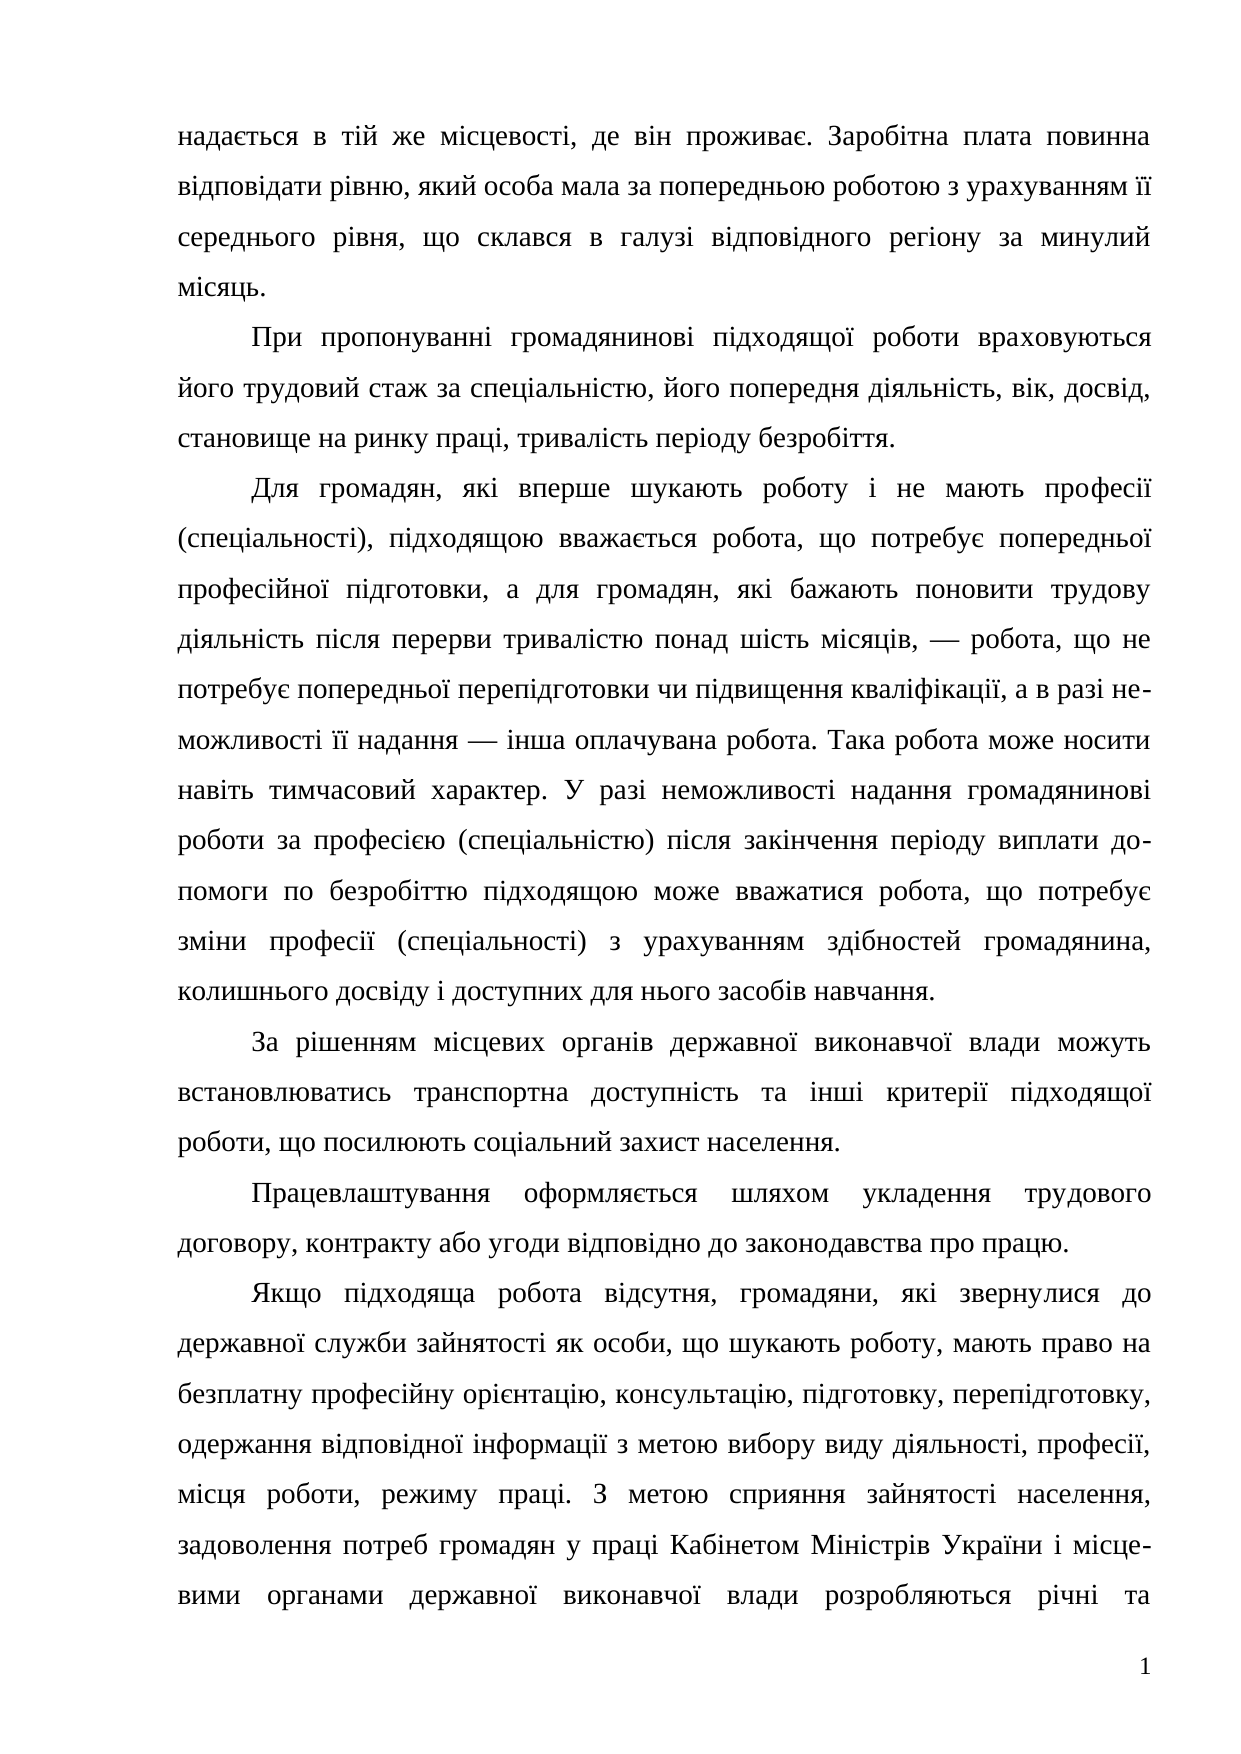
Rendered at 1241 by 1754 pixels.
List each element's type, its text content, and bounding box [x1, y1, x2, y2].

text При пропонуванні громадянинові підходящої роботи враховуються його трудовий стаж за спеціальністю, його попередня діяльність, вік, досвід, становище на ринку праці, тривалість періоду безробіття. [177, 319, 1152, 453]
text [177, 1275, 1152, 1611]
text За рішенням місцевих органів державної виконавчої влади можуть встановлюватись транспортна доступність та інші критерії підходящої роботи, що посилюють соціальний захист населення. [177, 1024, 1152, 1158]
text Працевлаштування оформляється шляхом укладення трудового договору, контракту або угоди відповідно до законодавства про працю. [177, 1175, 1152, 1258]
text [177, 118, 1152, 303]
text Для громадян, які вперше шукають роботу і не мають професії (спеціальності), підходящою вважається робота, що потребує попередньої професійної підготовки, а для громадян, які бажають поновити трудову діяльність після перерви тривалістю понад шість місяців, — робота, що не потребує попередньої перепідготовки чи підвищення кваліфікації, а в разі неможливості її надання — інша оплачувана робота. Така робота може носити навіть тимчасовий характер. У разі неможливості надання громадянинові роботи за професією (спеціальністю) після закінчення періоду виплати допомоги по безробіттю підходящою може вважатися робота, що потребує зміни професії (спеціальності) з урахуванням здібностей громадянина, колишнього досвіду і доступних для нього засобів навчання. [177, 470, 1152, 1007]
